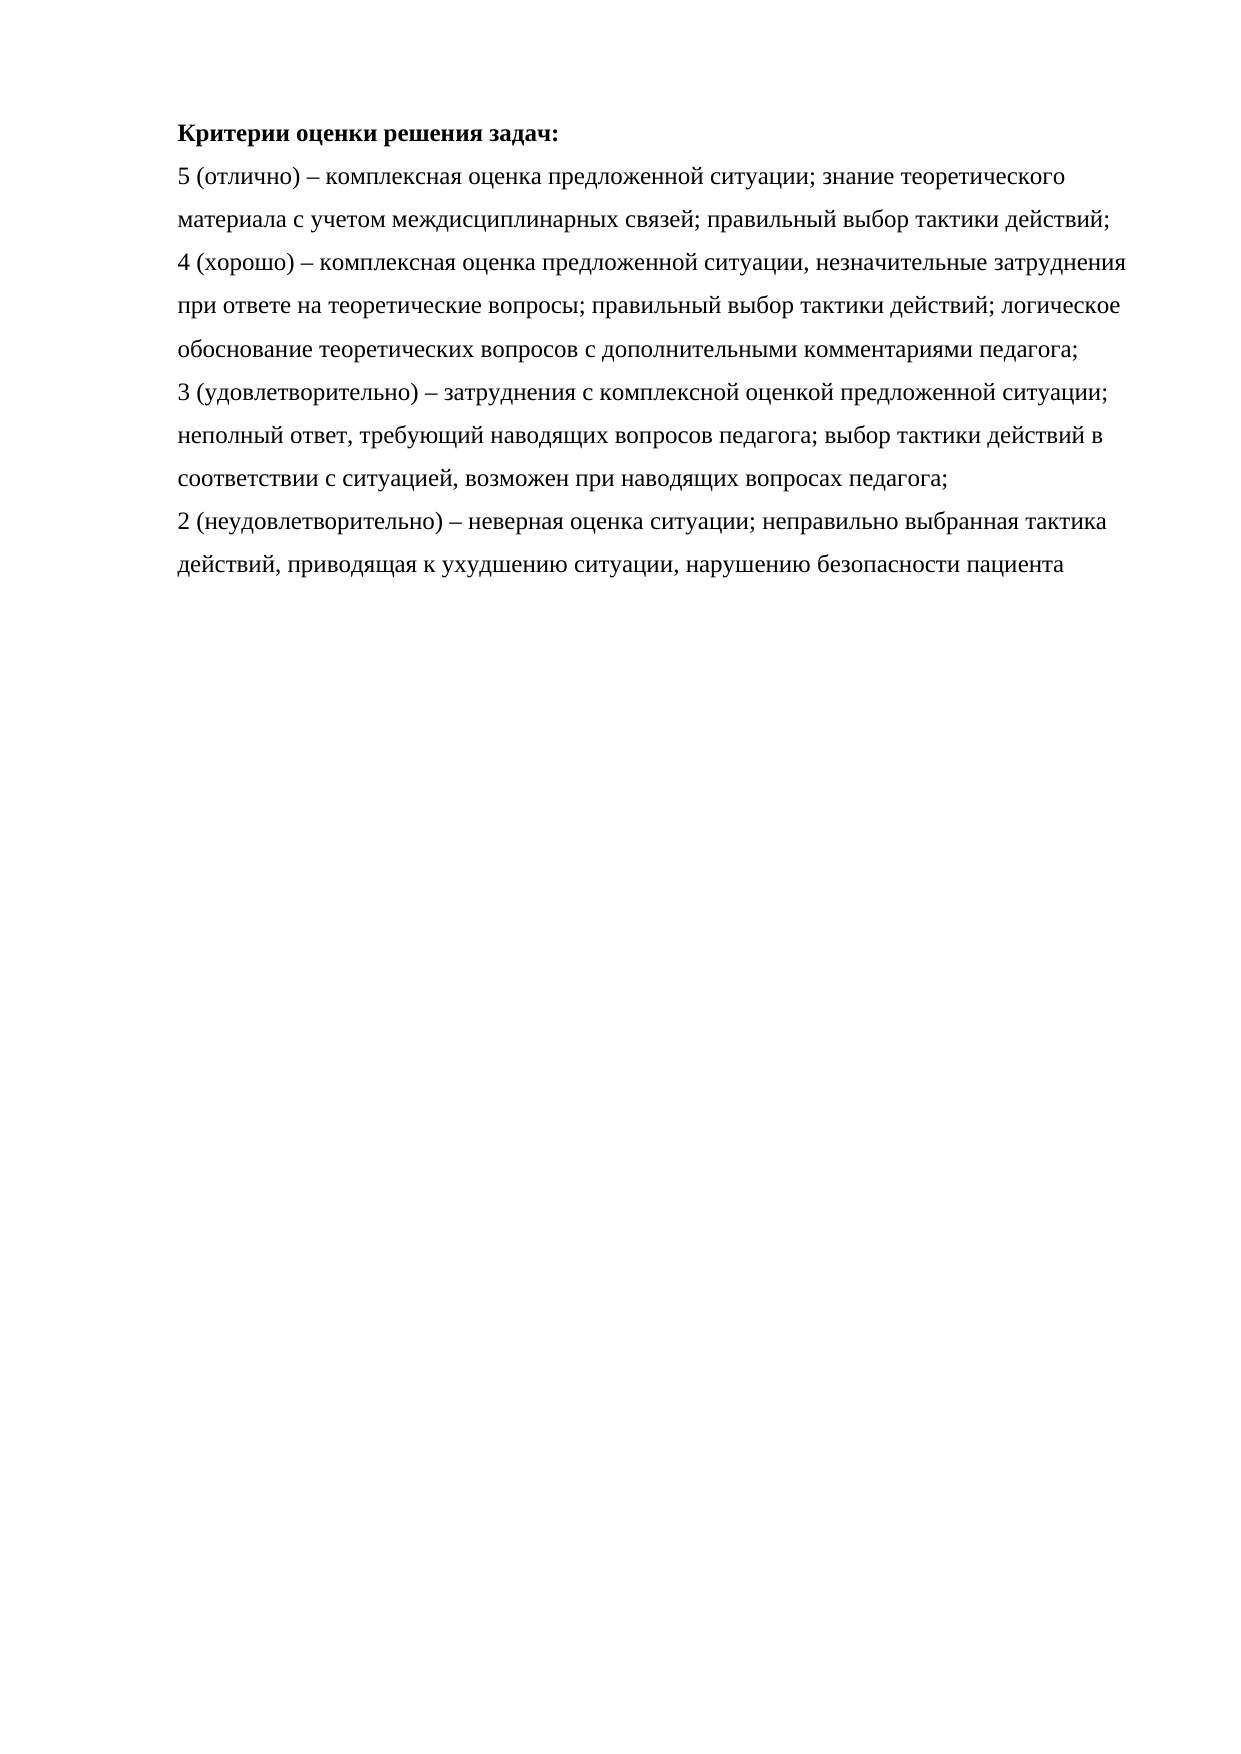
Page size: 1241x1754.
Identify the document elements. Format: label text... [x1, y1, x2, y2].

text 3 (удовлетворительно) – затруднения с комплексной оценкой предложенной ситуации; неполный ответ, требующий наводящих вопросов педагога; выбор тактики действий в соответствии с ситуацией, возможен при наводящих вопросах педагога; [177, 377, 1152, 492]
text Критерии оценки решения задач: [177, 118, 1122, 147]
text 4 (хорошо) – комплексная оценка предложенной ситуации, незначительные затруднения при ответе на теоретические вопросы; правильный выбор тактики действий; логическое обоснование теоретических вопросов с дополнительными комментариями педагога; [177, 247, 1152, 362]
text 2 (неудовлетворительно) – неверная оценка ситуации; неправильно выбранная тактика действий, приводящая к ухудшению ситуации, нарушению безопасности пациента [177, 506, 1152, 578]
text 5 (отлично) – комплексная оценка предложенной ситуации; знание теоретического материала с учетом междисциплинарных связей; правильный выбор тактики действий; [177, 161, 1152, 233]
